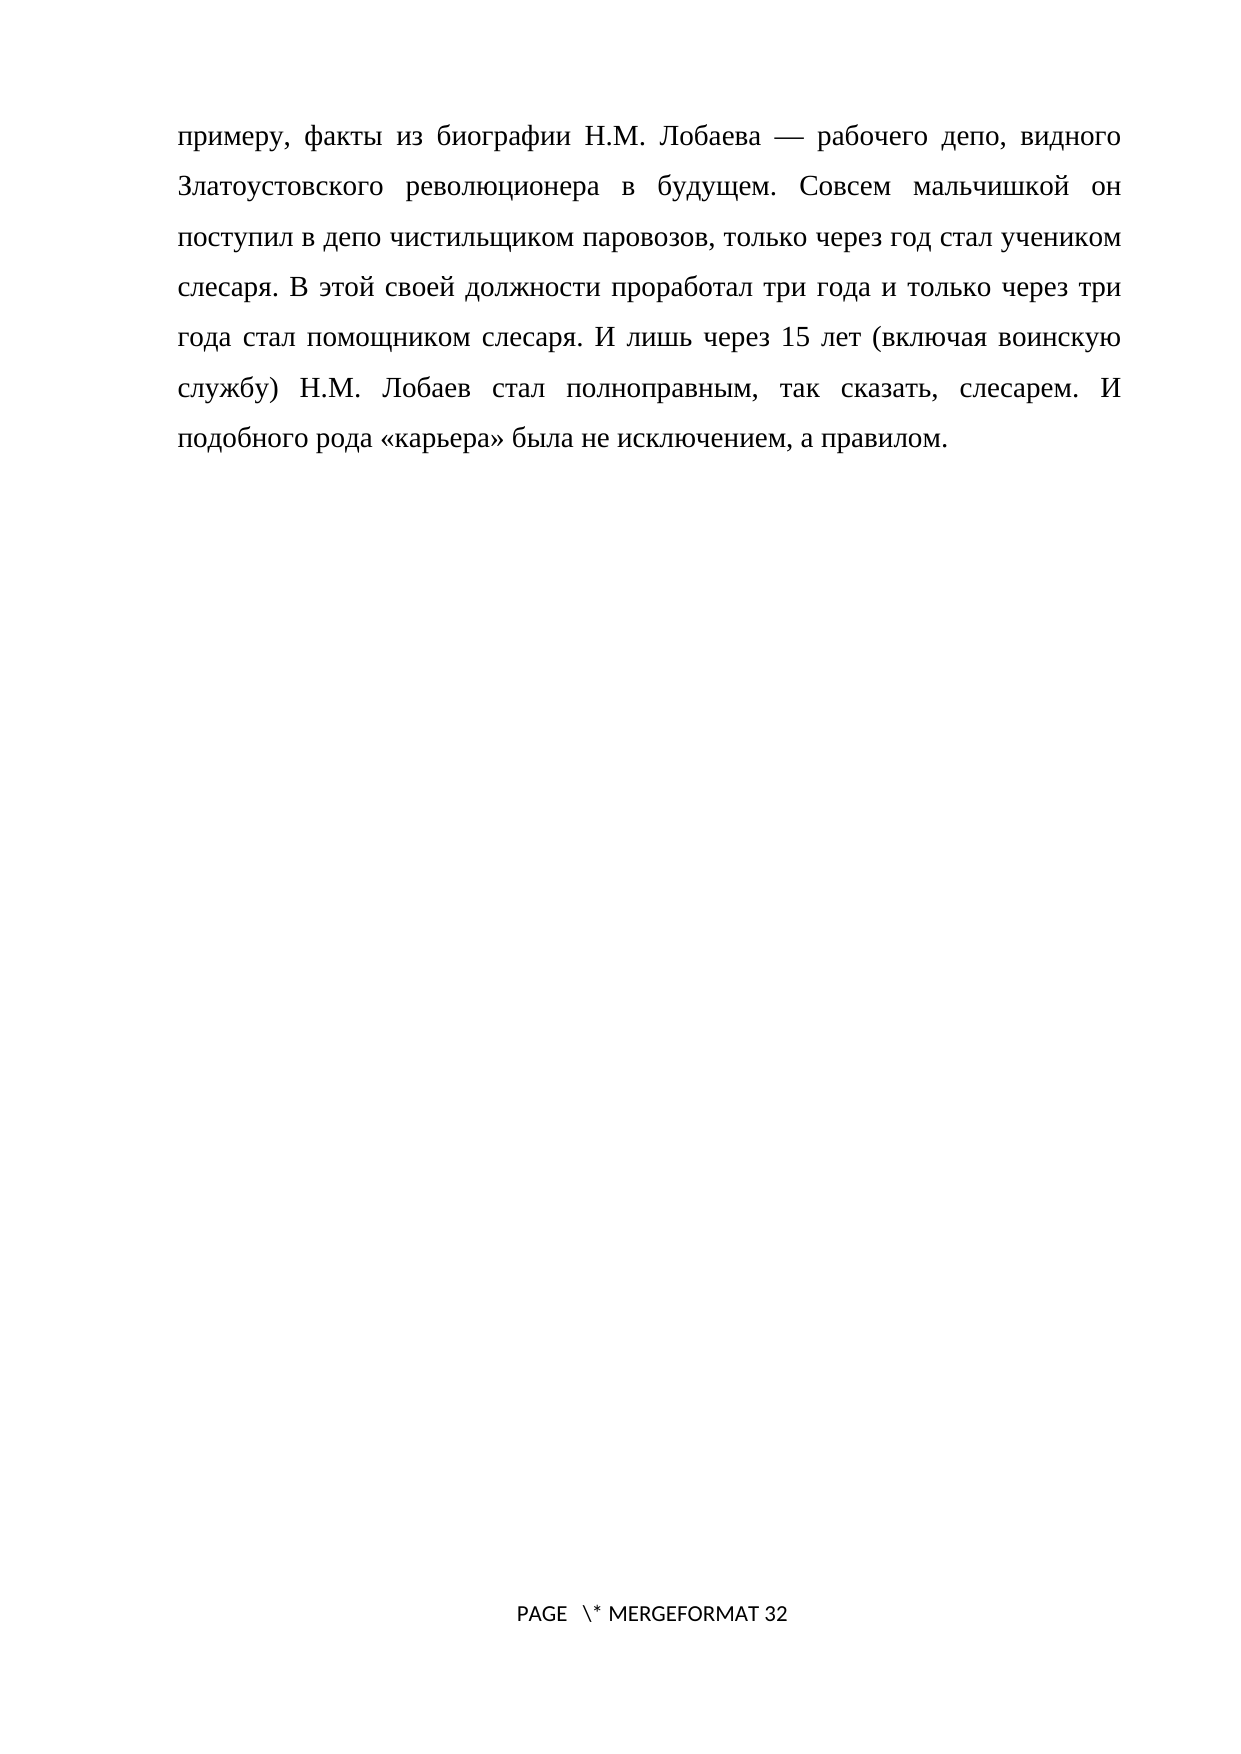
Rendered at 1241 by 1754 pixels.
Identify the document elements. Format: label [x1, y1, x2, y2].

text [177, 118, 1122, 453]
